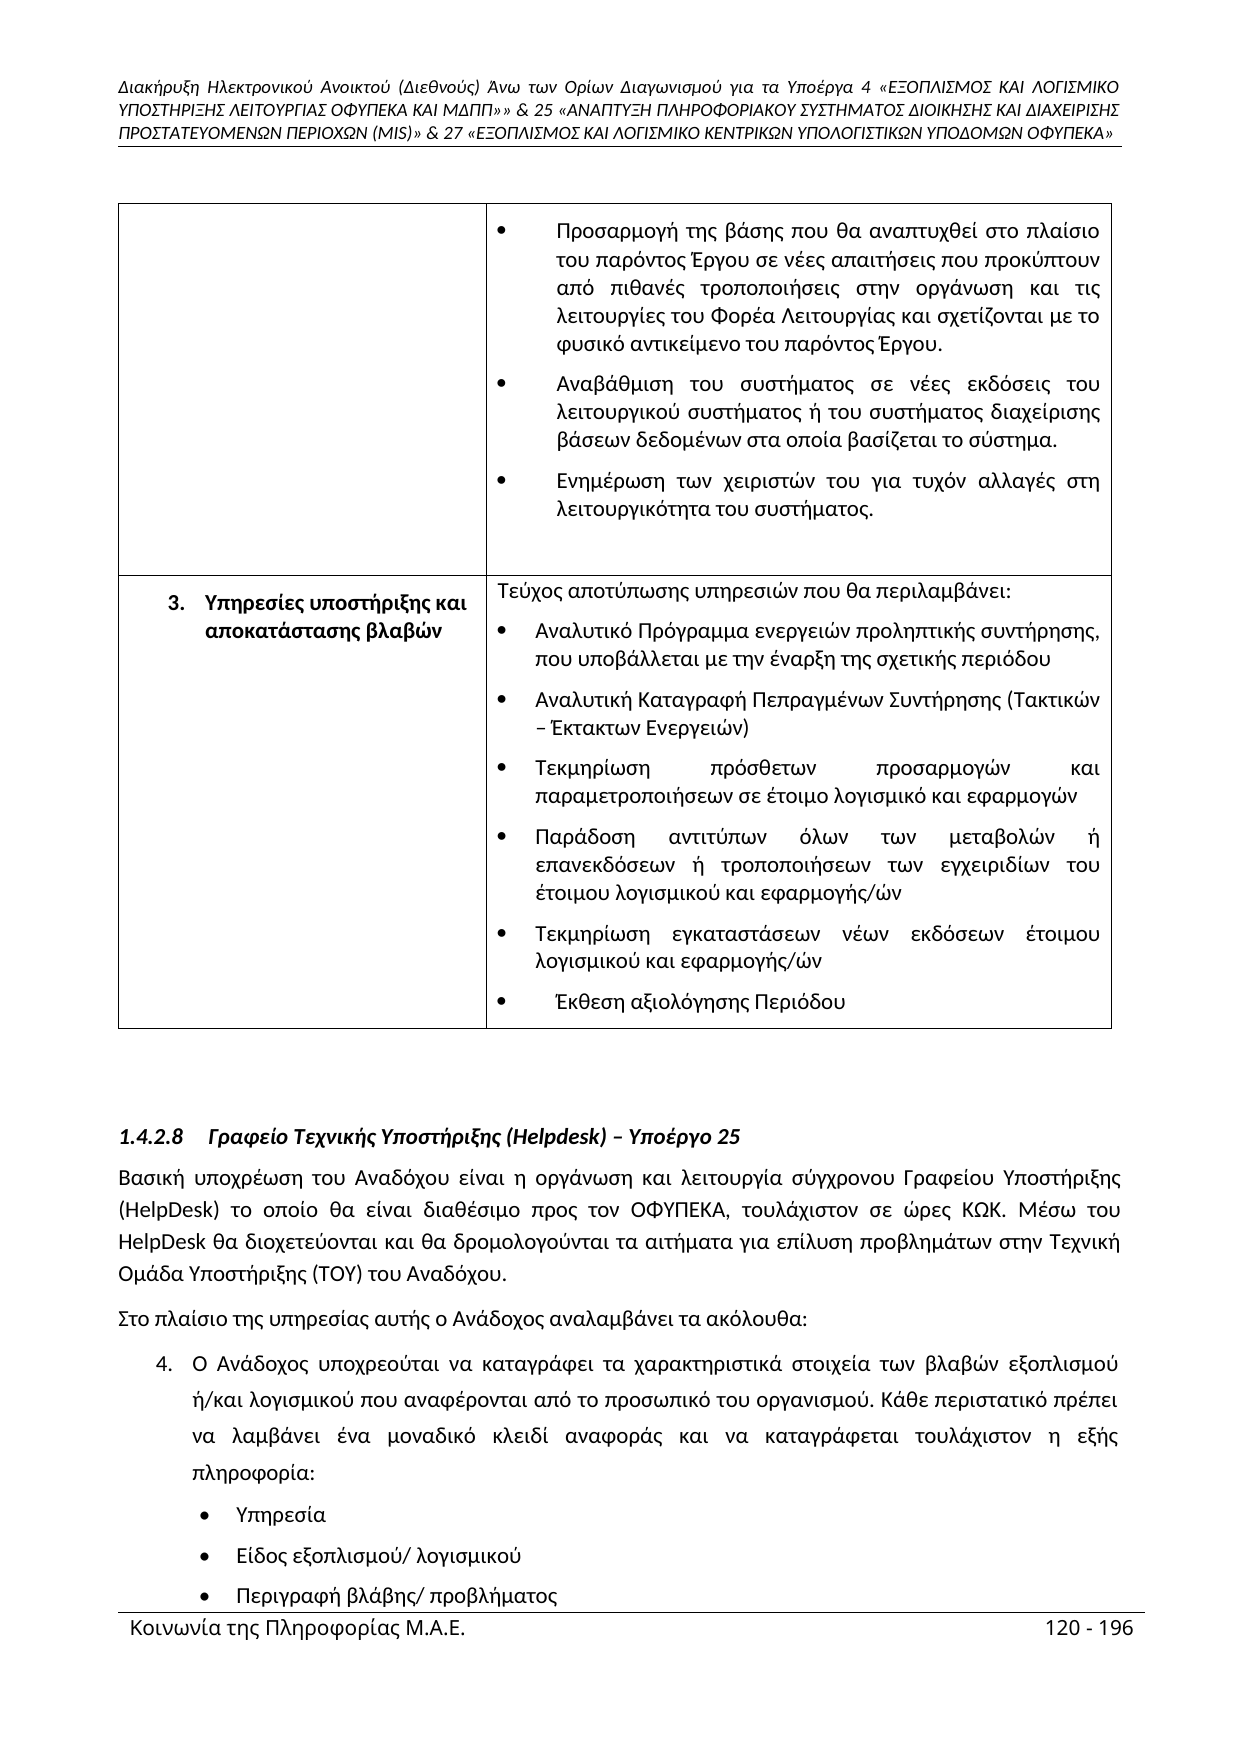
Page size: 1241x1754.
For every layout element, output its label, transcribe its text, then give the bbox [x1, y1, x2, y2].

list Ο Ανάδοχος υποχρεούται να καταγράφει τα χαρακτηριστικά στοιχεία των βλαβών εξοπλισμού ή/και λογισμικού που αναφέρονται από το προσωπικό του οργανισμού. Κάθε περιστατικό πρέπει να λαμβάνει ένα μοναδικό κλειδί αναφοράς και να καταγράφεται τουλάχιστον η εξής πληροφορία: [156, 1349, 1119, 1486]
text Στο πλαίσιο της υπηρεσίας αυτής ο Ανάδοχος αναλαμβάνει τα ακόλουθα: [118, 1304, 1122, 1332]
subtitle Γραφείο Τεχνικής Υποστήριξης (Helpdesk) – Υποέργo 25 [118, 1122, 1122, 1150]
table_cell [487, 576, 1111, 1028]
list Είδος εξοπλισμού/ λογισμικού [199, 1541, 1122, 1569]
text Βασική υποχρέωση του Αναδόχου είναι η οργάνωση και λειτουργία σύγχρονου Γραφείου Υποστήριξης (HelpDesk) το οποίο θα είναι διαθέσιμο προς τον ΟΦΥΠΕΚΑ, τουλάχιστον σε ώρες ΚΩΚ. Μέσω του HelpDesk θα διοχετεύονται και θα δρομολογούνται τα αιτήματα για επίλυση προβλημάτων στην Τεχνική Ομάδα Υποστήριξης (ΤΟΥ) του Αναδόχου. [118, 1163, 1122, 1287]
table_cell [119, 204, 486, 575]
list Περιγραφή βλάβης/ προβλήματος [199, 1581, 1122, 1609]
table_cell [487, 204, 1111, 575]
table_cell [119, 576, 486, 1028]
list Υπηρεσία [199, 1500, 1122, 1528]
